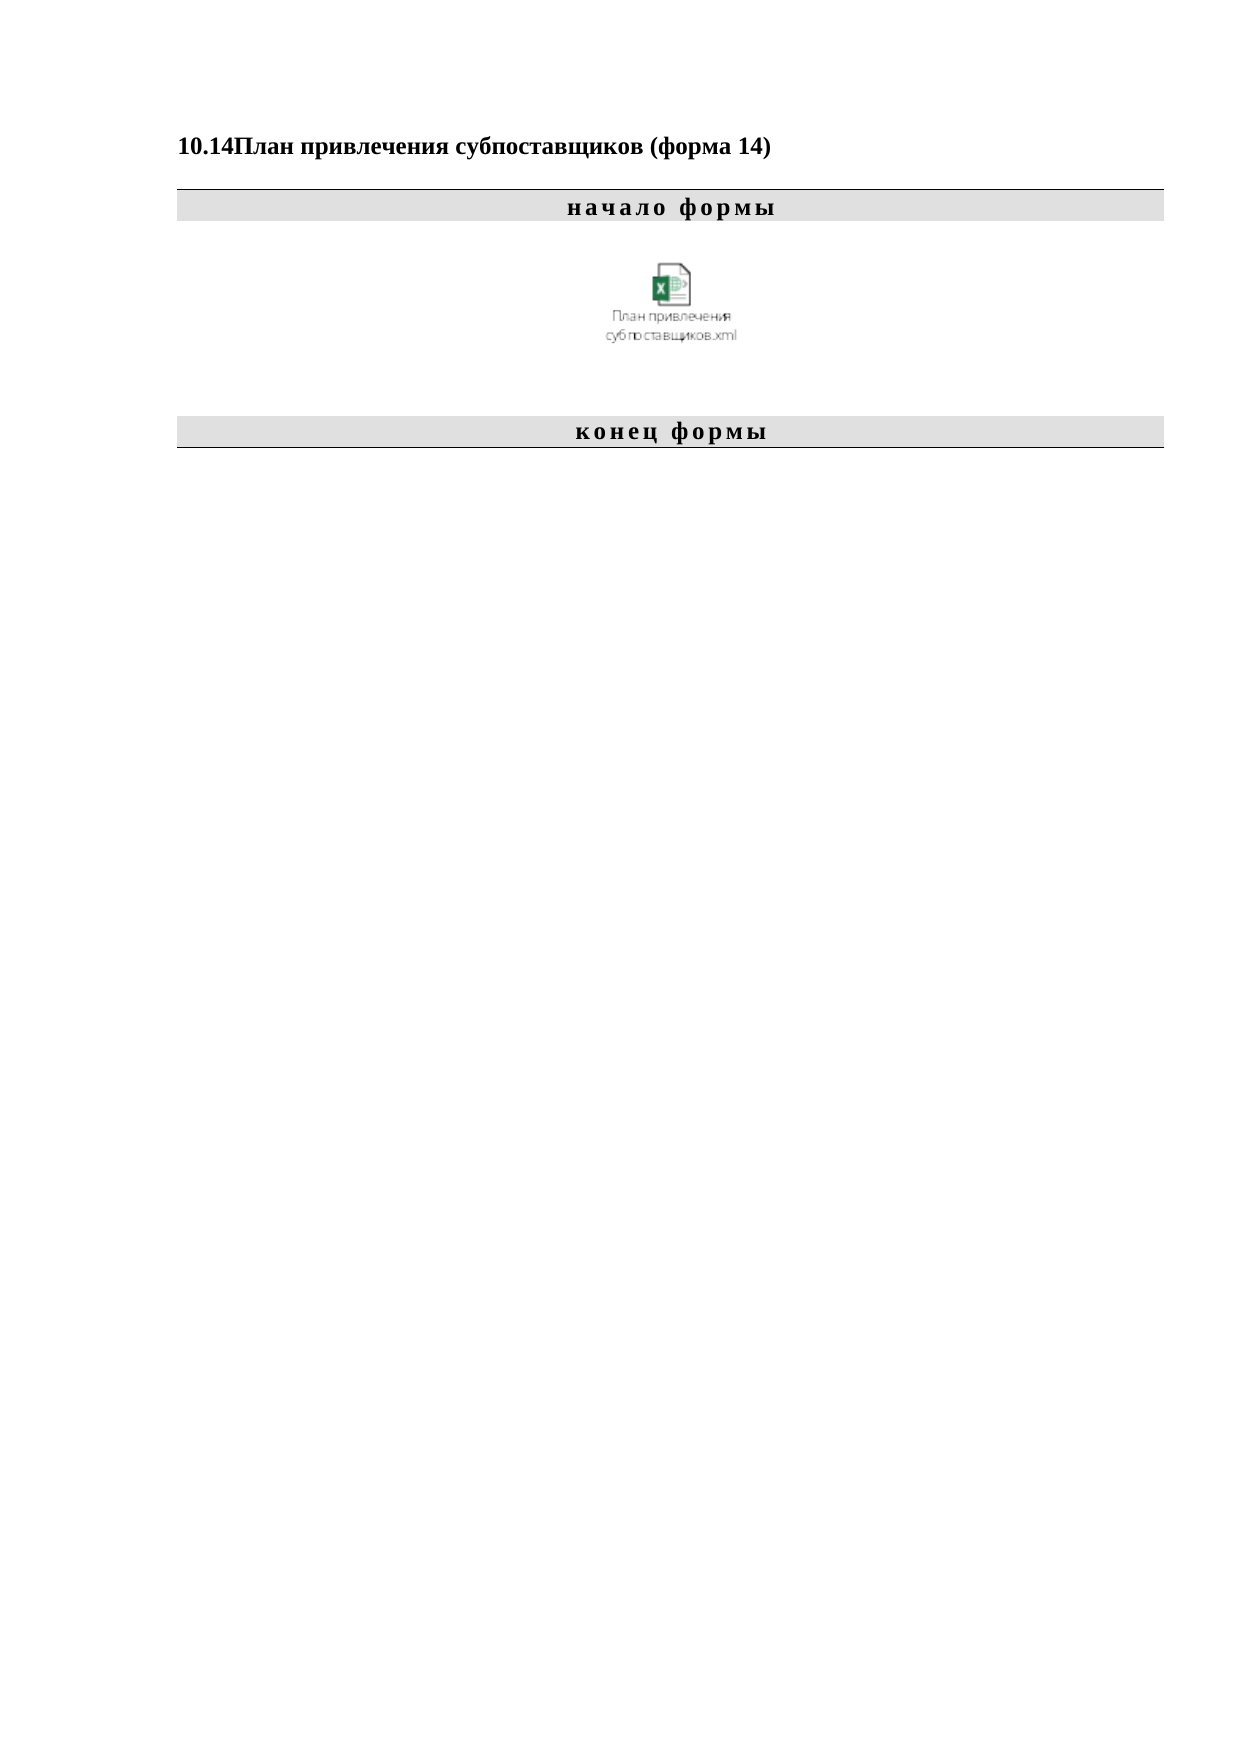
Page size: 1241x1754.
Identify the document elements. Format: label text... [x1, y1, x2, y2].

text 10.14План привлечения субпоставщиков (форма 14) [177, 131, 1167, 160]
text начало формы [177, 190, 1164, 221]
text конец формы [177, 416, 1164, 447]
